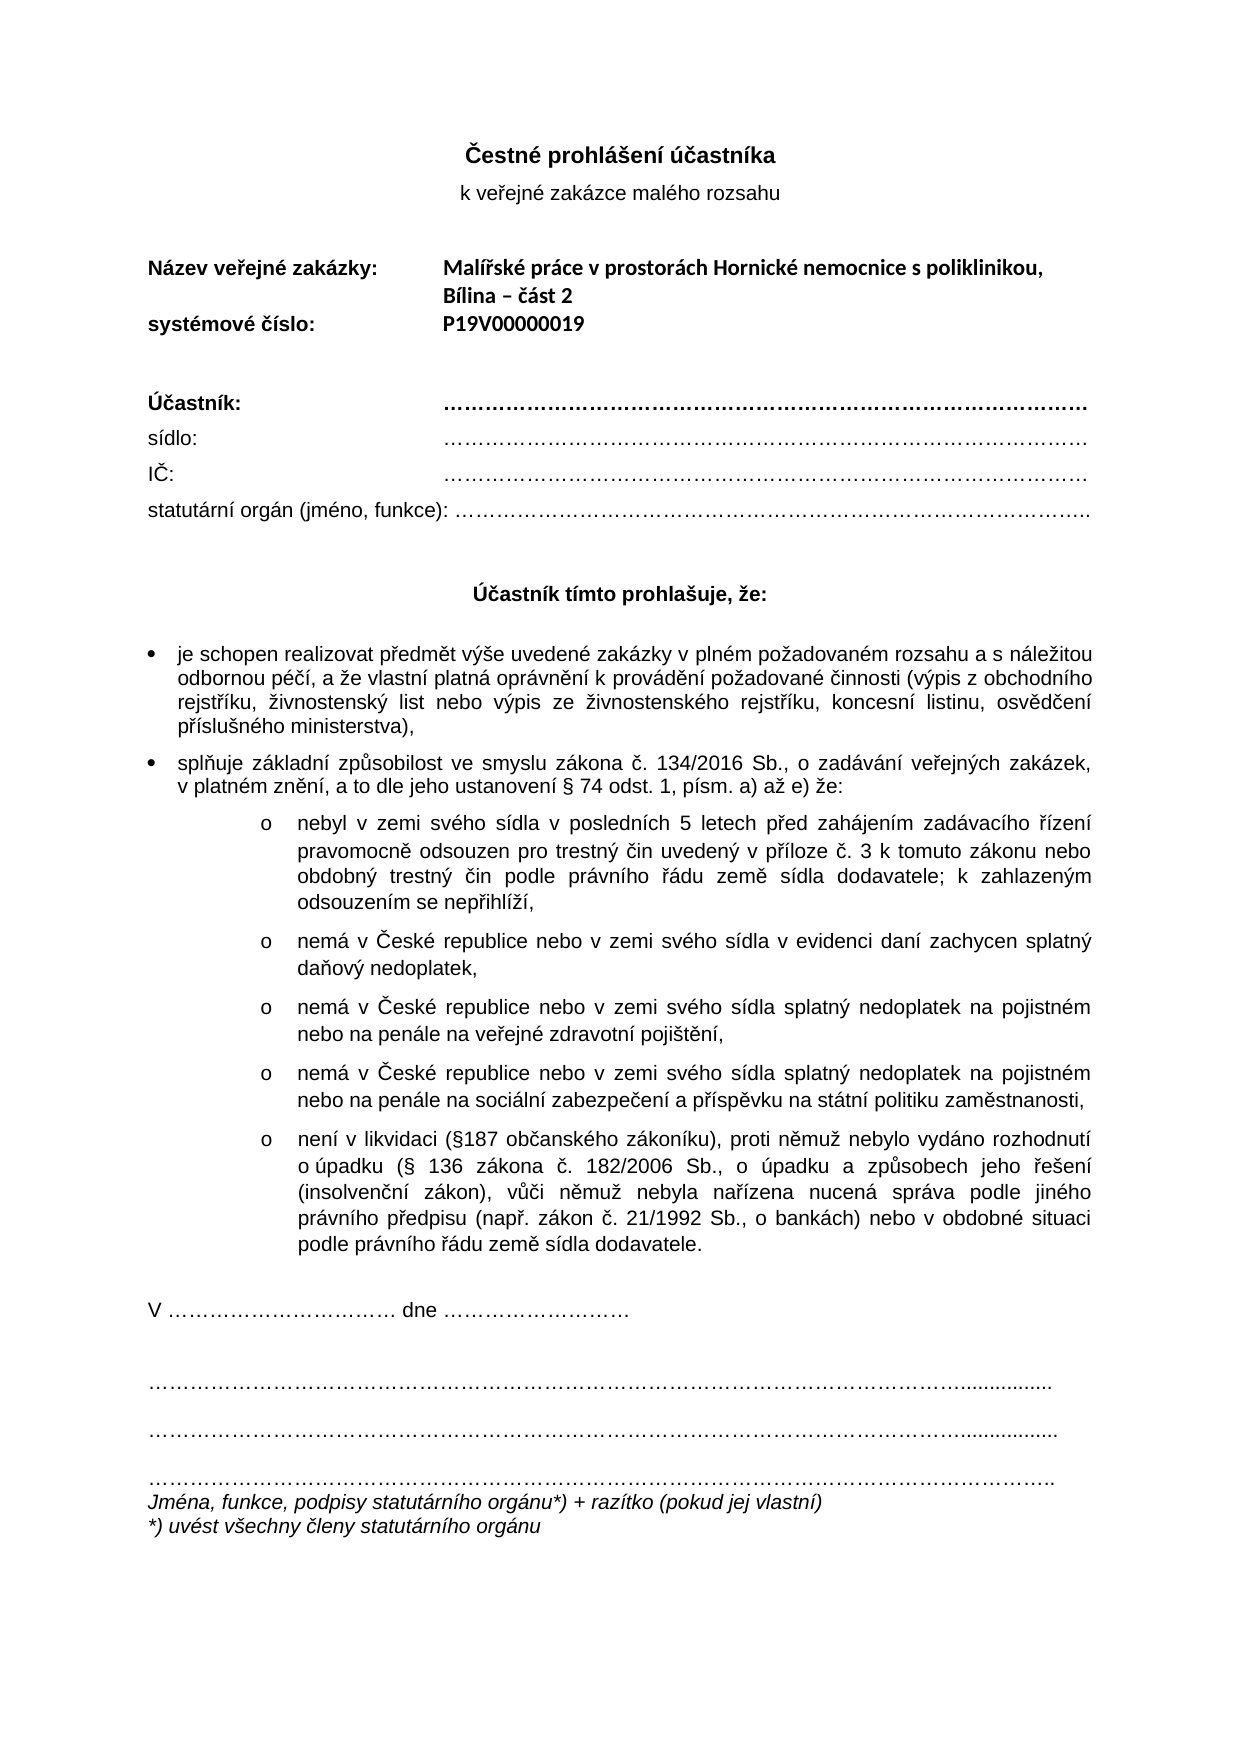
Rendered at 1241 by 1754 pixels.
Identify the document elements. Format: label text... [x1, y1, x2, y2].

list nemá v České republice nebo v zemi svého sídla v evidenci daní zachycen splatný daňový nedoplatek, [260, 928, 1093, 980]
text Účastník: ………………………………………………………………………………… [148, 390, 1093, 414]
text ………………………………………………………………………………………………………………….. [148, 1466, 1093, 1490]
text Účastník tímto prohlašuje, že: [148, 582, 1093, 606]
text statutární orgán (jméno, funkce): ……………………………………………………………………………….. [148, 498, 1093, 522]
text Čestné prohlášení účastníka [148, 142, 1093, 168]
text Název veřejné zakázky: Malířské práce v prostorách Hornické nemocnice s poliklinikou, Bílina – část 2 [148, 253, 1093, 309]
text V …………………………… dne ……………………… [148, 1298, 1093, 1322]
text systémové číslo: P19V00000019 [148, 309, 1093, 337]
text ………………………………………………………………………………………………………................. [148, 1418, 1093, 1442]
text ………………………………………………………………………………………………………................ [148, 1370, 1093, 1394]
list splňuje základní způsobilost ve smyslu zákona č. 134/2016 Sb., o zadávání veřejných zakázek, v platném znění, a to dle jeho ustanovení § 74 odst. 1, písm. a) až e) že: [148, 750, 1093, 798]
list není v likvidaci (§187 občanského zákoníku), proti němuž nebylo vydáno rozhodnutí o úpadku (§ 136 zákona č. 182/2006 Sb., o úpadku a způsobech jeho řešení (insolvenční zákon), vůči němuž nebyla nařízena nucená správa podle jiného právního předpisu (např. zákon č. 21/1992 Sb., o bankách) nebo v obdobné situaci podle právního řádu země sídla dodavatele. [260, 1127, 1093, 1256]
text sídlo: ………………………………………………………………………………… [148, 426, 1093, 450]
list nemá v České republice nebo v zemi svého sídla splatný nedoplatek na pojistném nebo na penále na sociální zabezpečení a příspěvku na státní politiku zaměstnanosti, [260, 1061, 1093, 1112]
text *) uvést všechny členy statutárního orgánu [148, 1514, 1093, 1538]
list je schopen realizovat předmět výše uvedené zakázky v plném požadovaném rozsahu a s náležitou odbornou péčí, a že vlastní platná oprávnění k provádění požadované činnosti (výpis z obchodního rejstříku, živnostenský list nebo výpis ze živnostenského rejstříku, koncesní listinu, osvědčení příslušného ministerstva), [148, 642, 1093, 738]
text Jména, funkce, podpisy statutárního orgánu*) + razítko (pokud jej vlastní) [148, 1490, 1093, 1514]
list nebyl v zemi svého sídla v posledních 5 letech před zahájením zadávacího řízení pravomocně odsouzen pro trestný čin uvedený v příloze č. 3 k tomuto zákonu nebo obdobný trestný čin podle právního řádu země sídla dodavatele; k zahlazeným odsouzením se nepřihlíží, [260, 811, 1093, 914]
text k veřejné zakázce malého rozsahu [148, 181, 1093, 205]
list nemá v České republice nebo v zemi svého sídla splatný nedoplatek na pojistném nebo na penále na veřejné zdravotní pojištění, [260, 994, 1093, 1046]
text IČ: ………………………………………………………………………………… [148, 462, 1093, 486]
